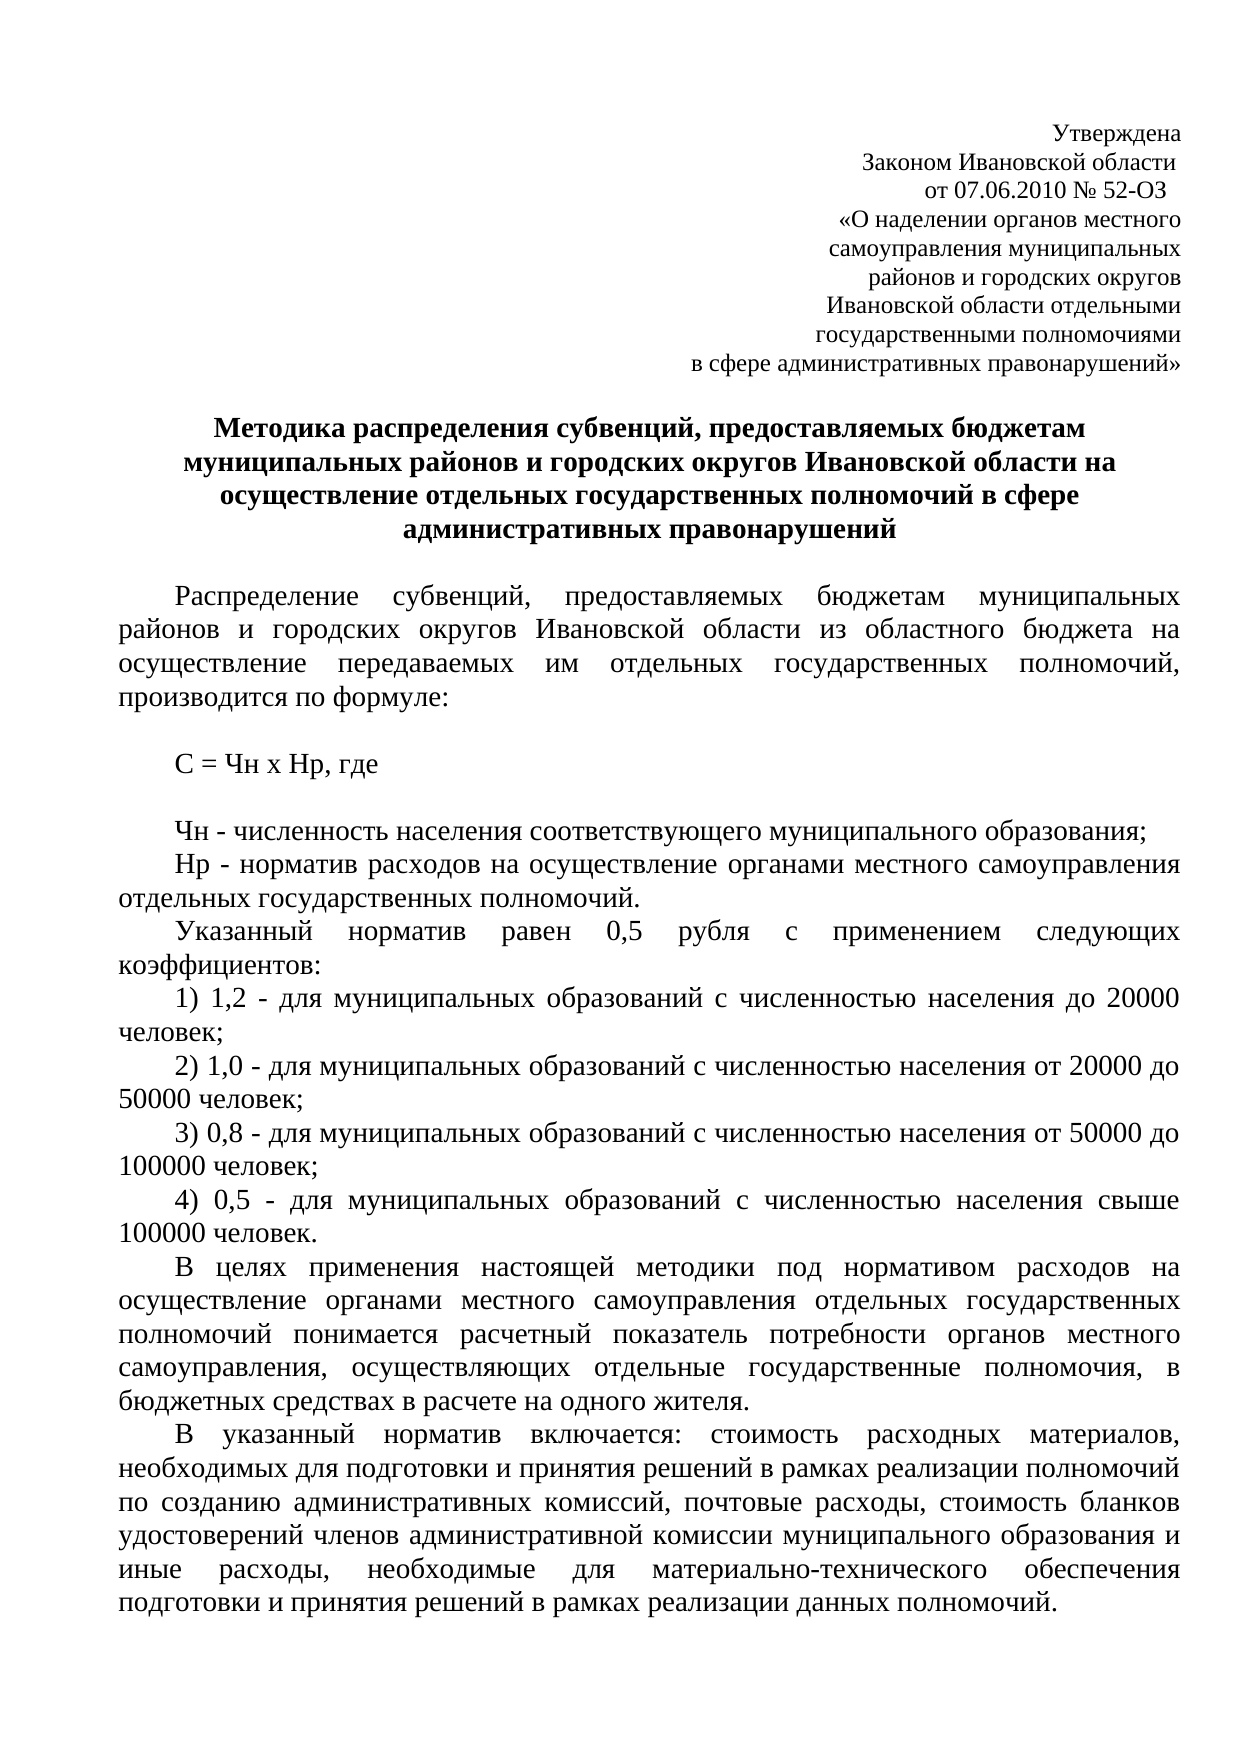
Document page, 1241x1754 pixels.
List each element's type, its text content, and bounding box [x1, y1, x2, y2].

text Утверждена [118, 118, 1181, 147]
text Распределение субвенций, предоставляемых бюджетам муниципальных районов и городских округов Ивановской области из областного бюджета на осуществление передаваемых им отдельных государственных полномочий, производится по формуле: [118, 578, 1181, 712]
text В указанный норматив включается: стоимость расходных материалов, необходимых для подготовки и принятия решений в рамках реализации полномочий по созданию административных комиссий, почтовые расходы, стоимость бланков удостоверений членов административной комиссии муниципального образования и иные расходы, необходимые для материально-технического обеспечения подготовки и принятия решений в рамках реализации данных полномочий. [118, 1417, 1181, 1618]
text 1) 1,2 - для муниципальных образований с численностью населения до 20000 человек; [118, 981, 1181, 1048]
text В целях применения настоящей методики под нормативом расходов на осуществление органами местного самоуправления отдельных государственных полномочий понимается расчетный показатель потребности органов местного самоуправления, осуществляющих отдельные государственные полномочия, в бюджетных средствах в расчете на одного жителя. [118, 1249, 1181, 1417]
text 4) 0,5 - для муниципальных образований с численностью населения свыше 100000 человек. [118, 1182, 1181, 1249]
text в сфере административных правонарушений» [118, 348, 1181, 377]
text Указанный норматив равен 0,5 рубля с применением следующих коэффициентов: [118, 913, 1181, 981]
text 2) 1,0 - для муниципальных образований с численностью населения от 20000 до 50000 человек; [118, 1048, 1181, 1115]
text от 07.06.2010 № 52-ОЗ [118, 176, 1181, 204]
text районов и городских округов [118, 262, 1181, 291]
text «О наделении органов местного [118, 204, 1181, 233]
text самоуправления муниципальных [118, 233, 1181, 262]
text Нр - норматив расходов на осуществление органами местного самоуправления отдельных государственных полномочий. [118, 846, 1181, 913]
text Законом Ивановской области [118, 147, 1181, 176]
text С = Чн x Нр, где [118, 746, 1181, 779]
text Ивановской области отдельными [118, 291, 1181, 319]
text государственными полномочиями [118, 319, 1181, 348]
text Чн - численность населения соответствующего муниципального образования; [118, 813, 1181, 846]
title Методика распределения субвенций, предоставляемых бюджетам муниципальных районов и городских округов Ивановской области на осуществление отдельных государственных полномочий в сфере административных правонарушений [118, 410, 1181, 544]
text 3) 0,8 - для муниципальных образований с численностью населения от 50000 до 100000 человек; [118, 1115, 1181, 1182]
